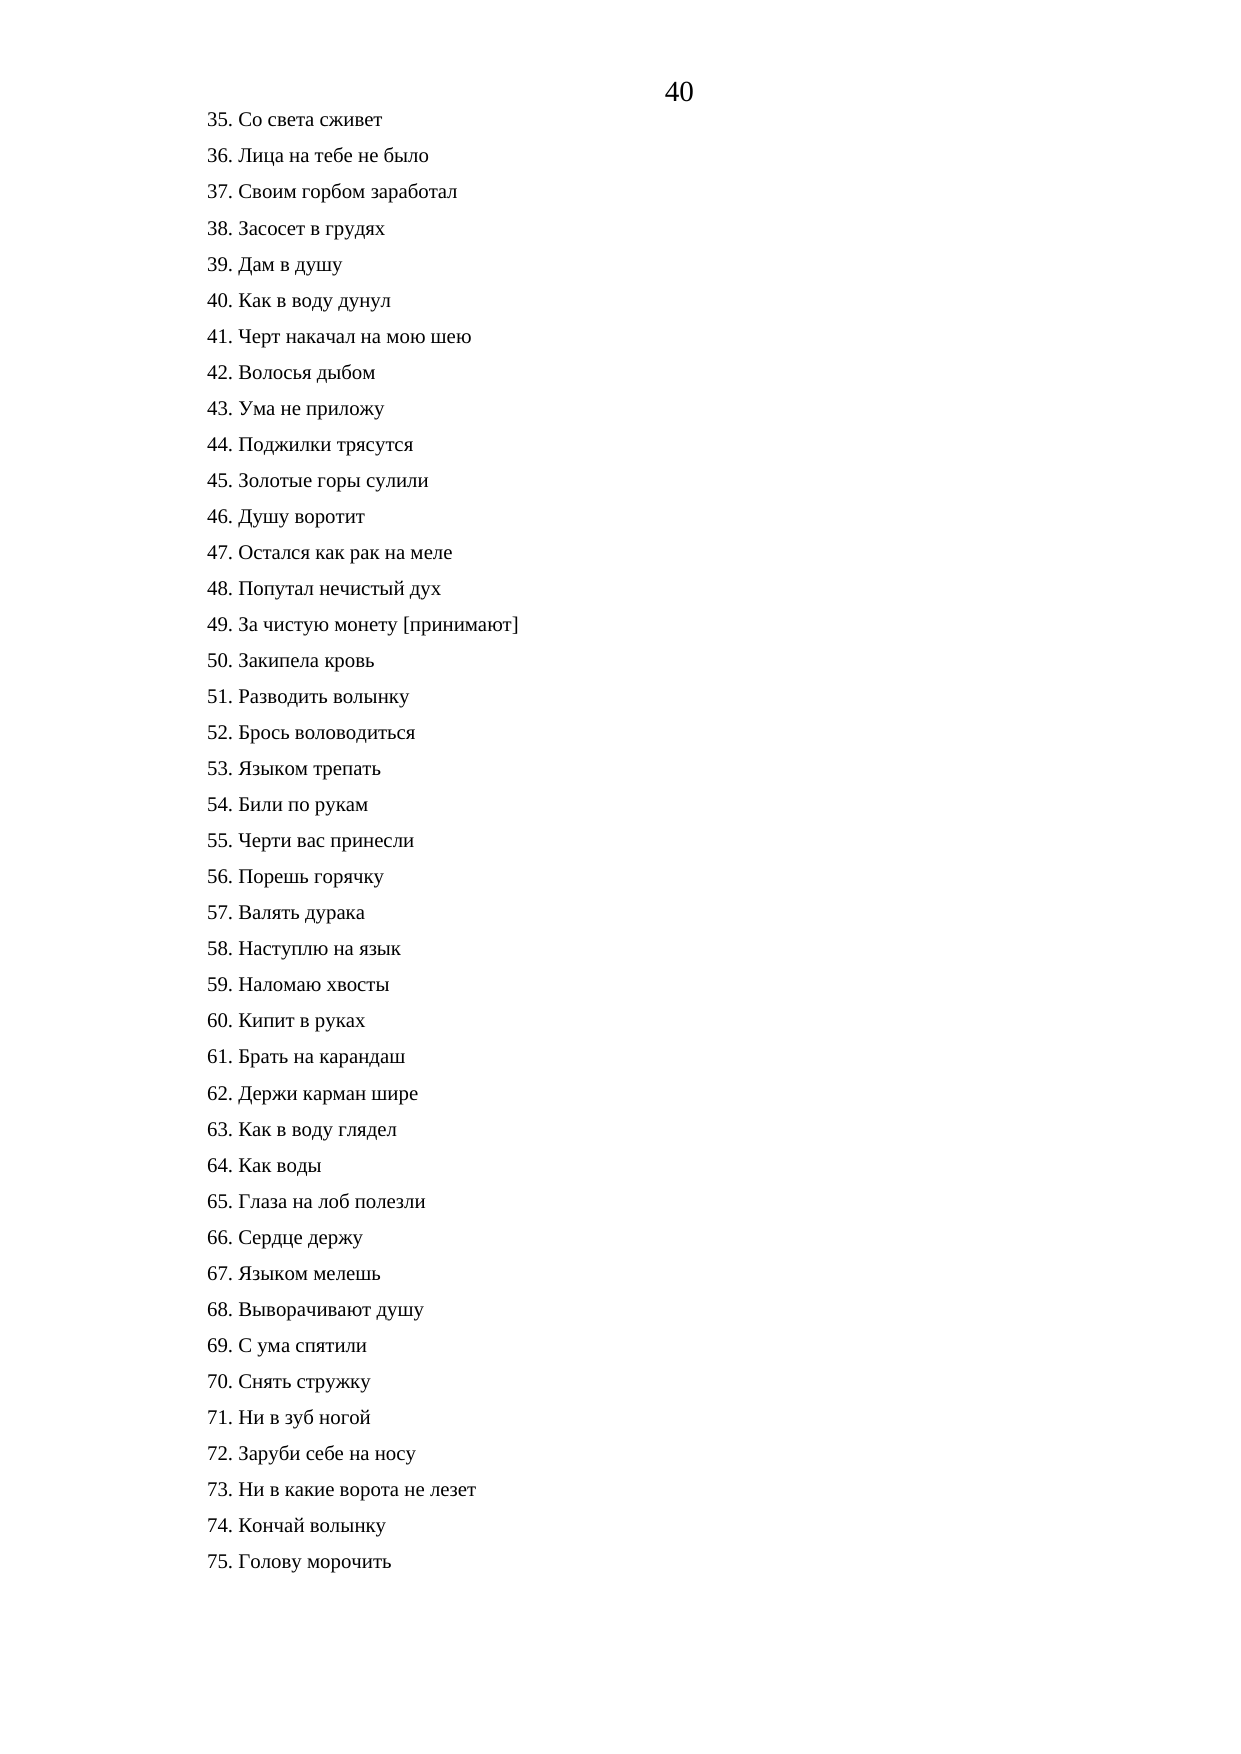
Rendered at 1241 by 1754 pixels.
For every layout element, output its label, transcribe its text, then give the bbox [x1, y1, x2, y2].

text 56. Порешь горячку [207, 864, 1152, 888]
text 51. Разводить волынку [207, 684, 1152, 708]
text 38. Засосет в грудях [207, 216, 1152, 239]
text 43. Ума не приложу [207, 396, 1152, 420]
text 69. С ума спятили [207, 1333, 1152, 1357]
text 39. Дам в душу [207, 252, 1152, 276]
text 59. Наломаю хвосты [207, 972, 1152, 996]
text 52. Брось воловодиться [207, 720, 1152, 744]
text 42. Волосья дыбом [207, 360, 1152, 384]
text 67. Языком мелешь [207, 1261, 1152, 1285]
text 57. Валять дурака [207, 900, 1152, 924]
text 64. Как воды [207, 1153, 1152, 1177]
text 61. Брать на карандаш [207, 1044, 1152, 1068]
text 46. Душу воротит [207, 504, 1152, 528]
text 54. Били по рукам [207, 792, 1152, 816]
text 74. Кончай волынку [207, 1513, 1152, 1537]
text 53. Языком трепать [207, 756, 1152, 780]
text 71. Ни в зуб ногой [207, 1405, 1152, 1429]
text 63. Как в воду глядел [207, 1117, 1152, 1141]
text 47. Остался как рак на меле [207, 540, 1152, 564]
text 48. Попутал нечистый дух [207, 576, 1152, 600]
text 66. Сердце держу [207, 1225, 1152, 1249]
text 40. Как в воду дунул [207, 288, 1152, 312]
text 49. За чистую монету [принимают] [207, 612, 1152, 636]
text 37. Своим горбом заработал [207, 179, 1152, 203]
text 44. Поджилки трясутся [207, 432, 1152, 456]
text 70. Снять стружку [207, 1369, 1152, 1393]
text 60. Кипит в руках [207, 1008, 1152, 1032]
text 72. Заруби себе на носу [207, 1441, 1152, 1465]
text 41. Черт накачал на мою шею [207, 324, 1152, 348]
text 55. Черти вас принесли [207, 828, 1152, 852]
text 50. Закипела кровь [207, 648, 1152, 672]
text 68. Выворачивают душу [207, 1297, 1152, 1321]
text 58. Наступлю на язык [207, 936, 1152, 960]
text 75. Голову морочить [207, 1549, 1152, 1573]
text 35. Со света сживет [207, 107, 1152, 131]
text 65. Глаза на лоб полезли [207, 1189, 1152, 1213]
text 73. Ни в какие ворота не лезет [207, 1477, 1152, 1501]
text 36. Лица на тебе не было [207, 143, 1152, 167]
text 62. Держи карман шире [207, 1081, 1152, 1104]
text 45. Золотые горы сулили [207, 468, 1152, 492]
